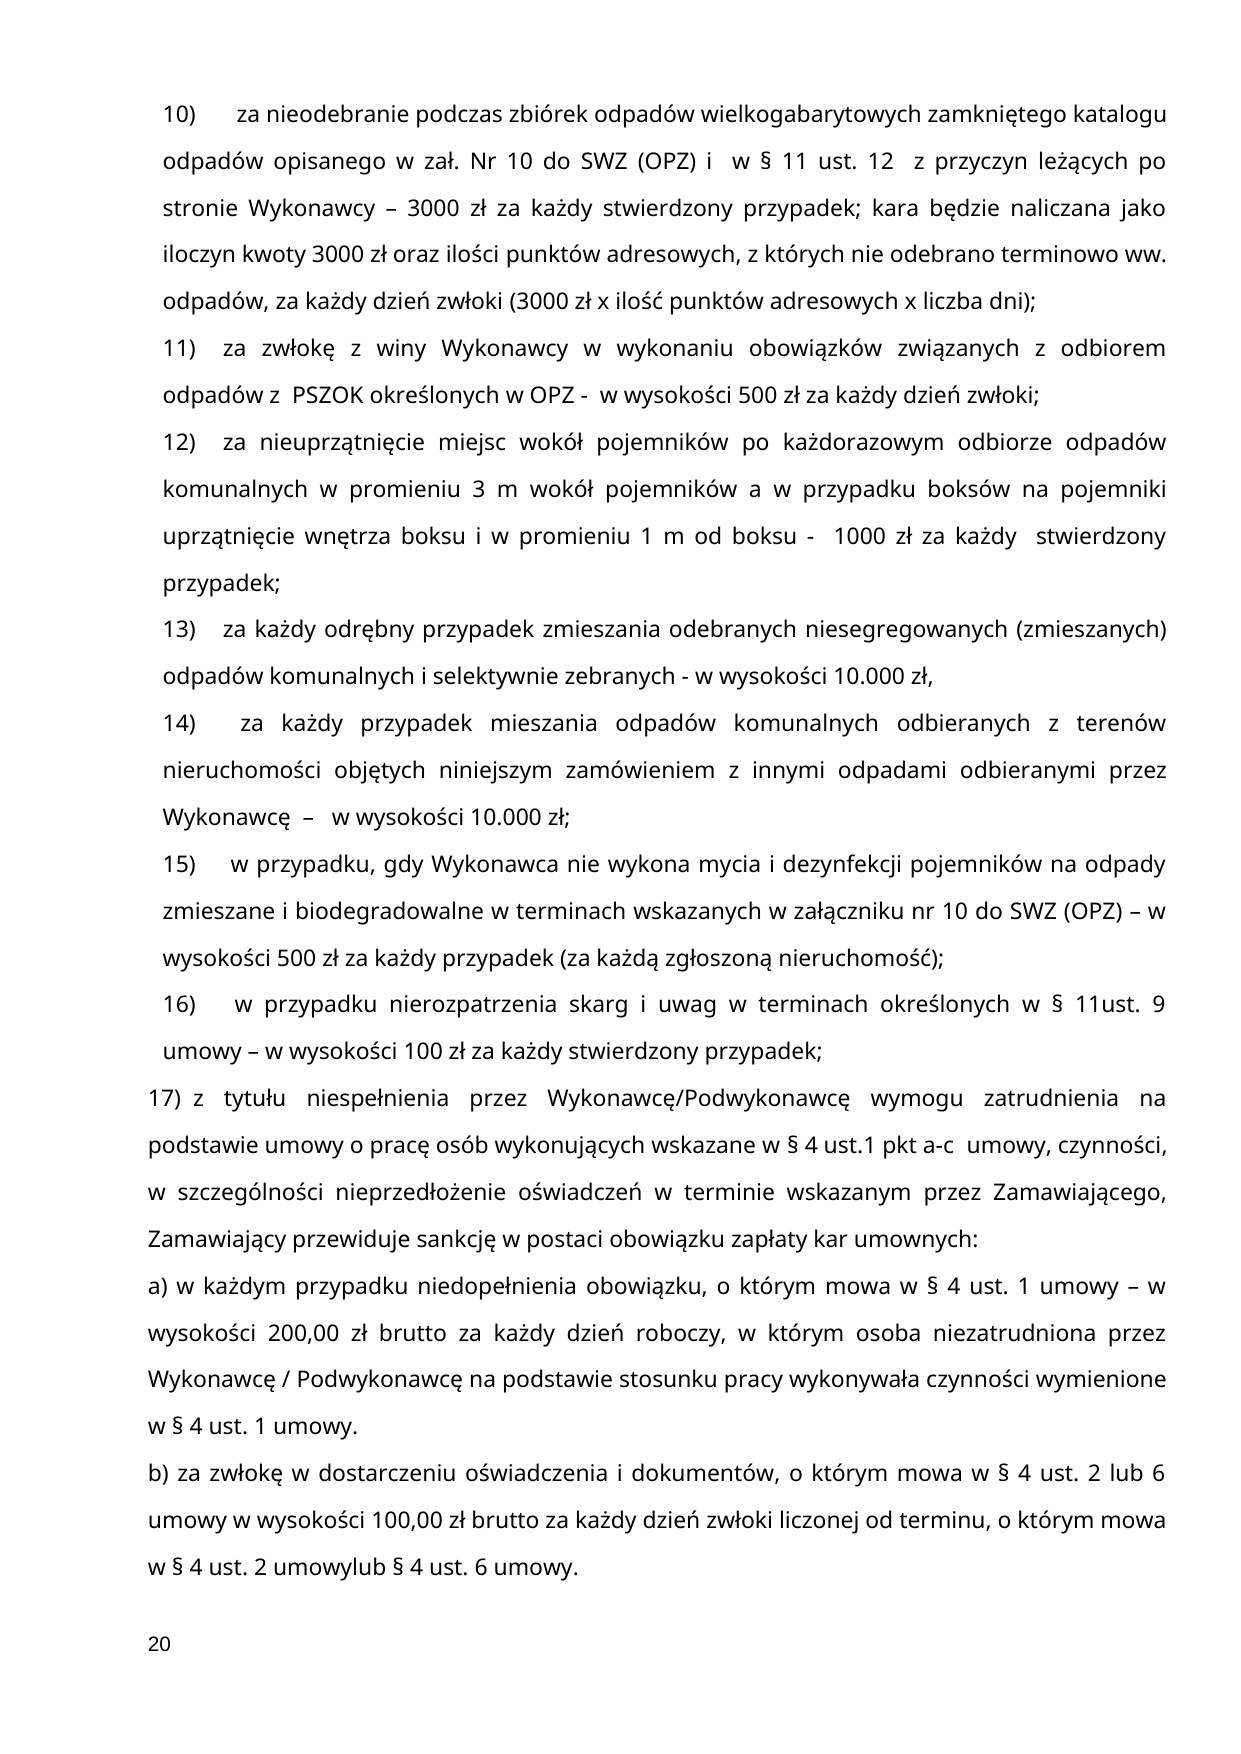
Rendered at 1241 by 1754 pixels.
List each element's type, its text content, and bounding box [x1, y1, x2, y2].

text b) za zwłokę w dostarczeniu oświadczenia i dokumentów, o którym mowa w § 4 ust. 2 lub 6 umowy w wysokości 100,00 zł brutto za każdy dzień zwłoki liczonej od terminu, o którym mowa w § 4 ust. 2 umowylub § 4 ust. 6 umowy. [148, 1457, 1168, 1582]
list za nieodebranie podczas zbiórek odpadów wielkogabarytowych zamkniętego katalogu odpadów opisanego w zał. Nr 10 do SWZ (OPZ) i w § 11 ust. 12 z przyczyn leżących po stronie Wykonawcy – 3000 zł za każdy stwierdzony przypadek; kara będzie naliczana jako iloczyn kwoty 3000 zł oraz ilości punktów adresowych, z których nie odebrano terminowo ww. odpadów, za każdy dzień zwłoki (3000 zł x ilość punktów adresowych x liczba dni); [162, 98, 1168, 317]
list w przypadku nierozpatrzenia skarg i uwag w terminach określonych w § 11ust. 9 umowy – w wysokości 100 zł za każdy stwierdzony przypadek; [162, 988, 1168, 1067]
list za każdy przypadek mieszania odpadów komunalnych odbieranych z terenów nieruchomości objętych niniejszym zamówieniem z innymi odpadami odbieranymi przez Wykonawcę – w wysokości 10.000 zł; [162, 707, 1168, 832]
list za każdy odrębny przypadek zmieszania odebranych niesegregowanych (zmieszanych) odpadów komunalnych i selektywnie zebranych - w wysokości 10.000 zł, [162, 613, 1168, 692]
list w przypadku, gdy Wykonawca nie wykona mycia i dezynfekcji pojemników na odpady zmieszane i biodegradowalne w terminach wskazanych w załączniku nr 10 do SWZ (OPZ) – w wysokości 500 zł za każdy przypadek (za każdą zgłoszoną nieruchomość); [162, 848, 1168, 973]
list za nieuprzątnięcie miejsc wokół pojemników po każdorazowym odbiorze odpadów komunalnych w promieniu 3 m wokół pojemników a w przypadku boksów na pojemniki uprzątnięcie wnętrza boksu i w promieniu 1 m od boksu - 1000 zł za każdy stwierdzony przypadek; [162, 426, 1168, 598]
list z tytułu niespełnienia przez Wykonawcę/Podwykonawcę wymogu zatrudnienia na podstawie umowy o pracę osób wykonujących wskazane w § 4 ust.1 pkt a-c umowy, czynności, w szczególności nieprzedłożenie oświadczeń w terminie wskazanym przez Zamawiającego, Zamawiający przewiduje sankcję w postaci obowiązku zapłaty kar umownych: [148, 1082, 1168, 1254]
list za zwłokę z winy Wykonawcy w wykonaniu obowiązków związanych z odbiorem odpadów z PSZOK określonych w OPZ - w wysokości 500 zł za każdy dzień zwłoki; [162, 332, 1168, 410]
text a) w każdym przypadku niedopełnienia obowiązku, o którym mowa w § 4 ust. 1 umowy – w wysokości 200,00 zł brutto za każdy dzień roboczy, w którym osoba niezatrudniona przez Wykonawcę / Podwykonawcę na podstawie stosunku pracy wykonywała czynności wymienione w § 4 ust. 1 umowy. [148, 1270, 1168, 1442]
